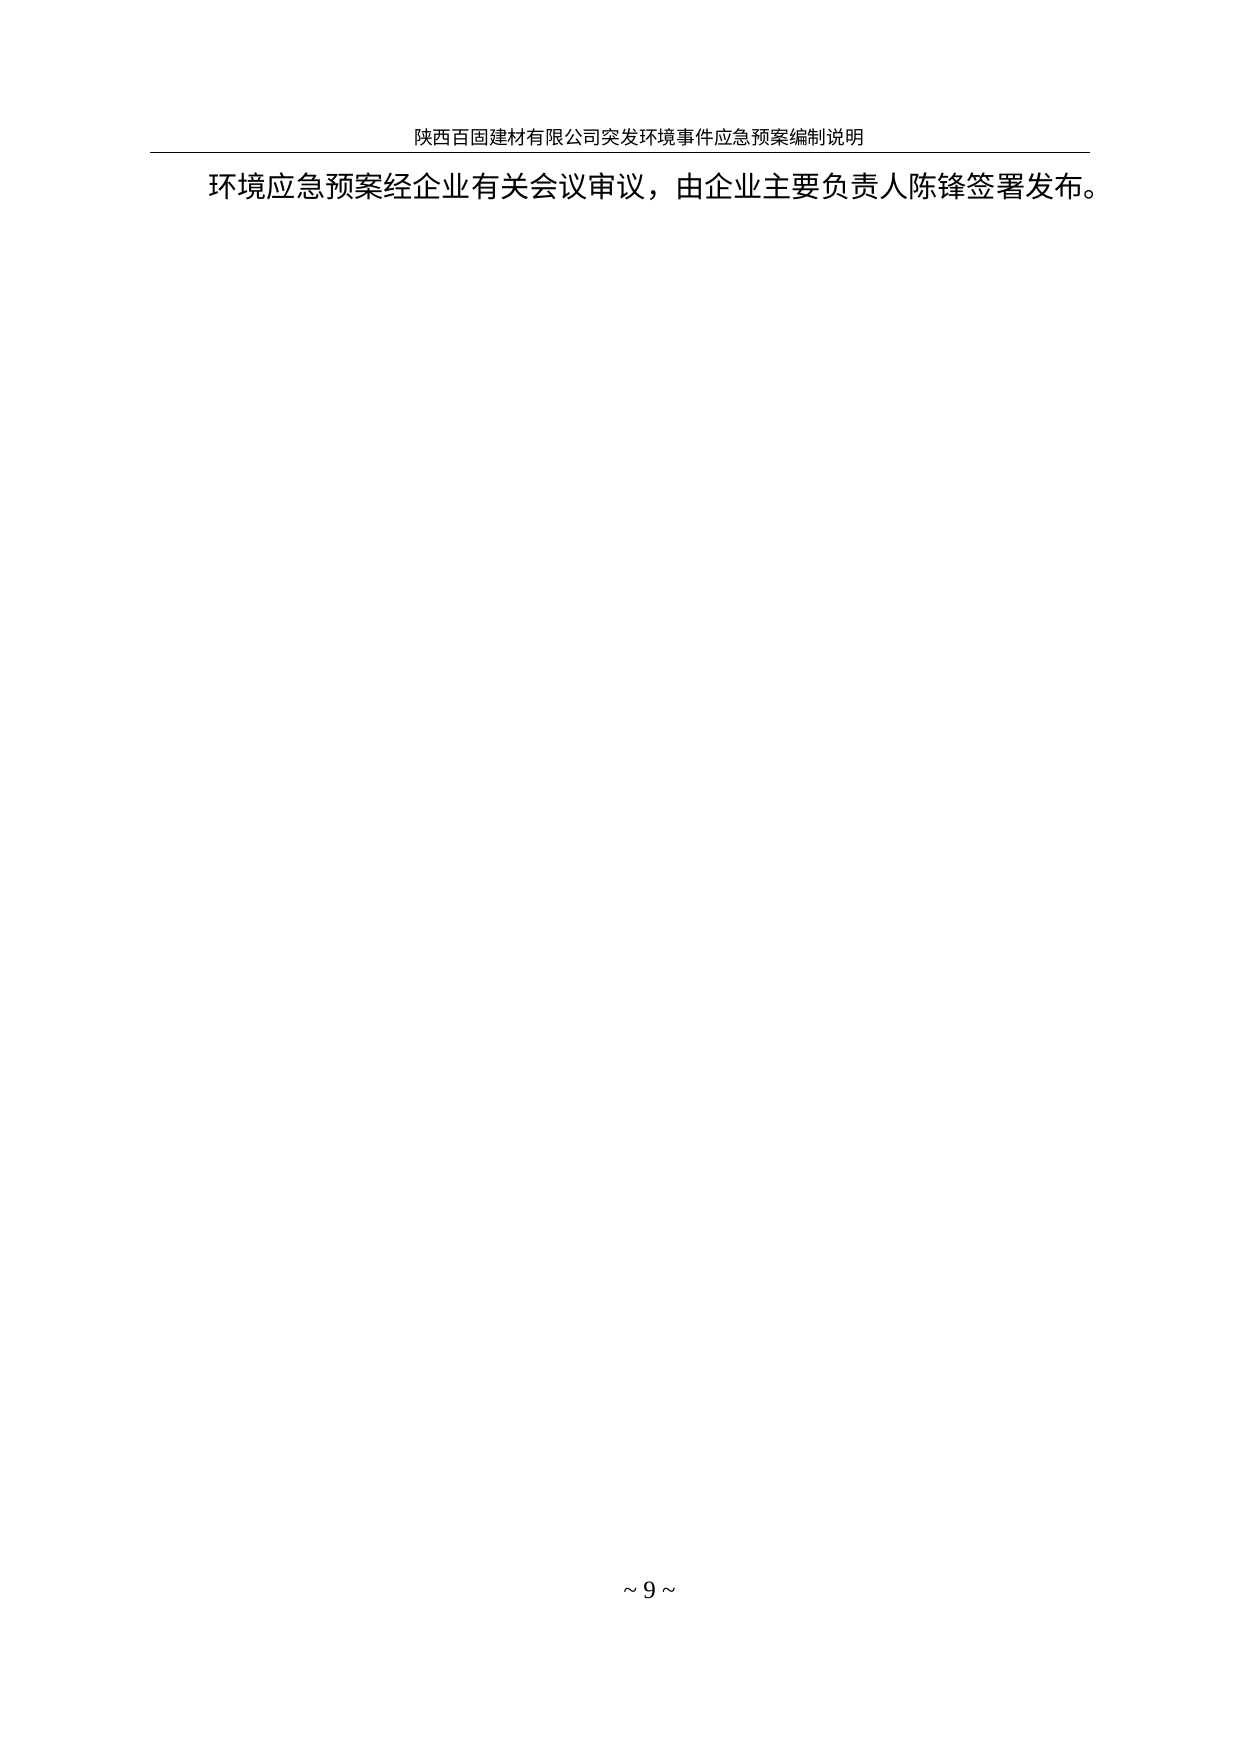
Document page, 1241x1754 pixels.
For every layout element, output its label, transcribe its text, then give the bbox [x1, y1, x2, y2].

text 环境应急预案经企业有关会议审议，由企业主要负责人陈锋签署发布。 [150, 164, 1090, 206]
